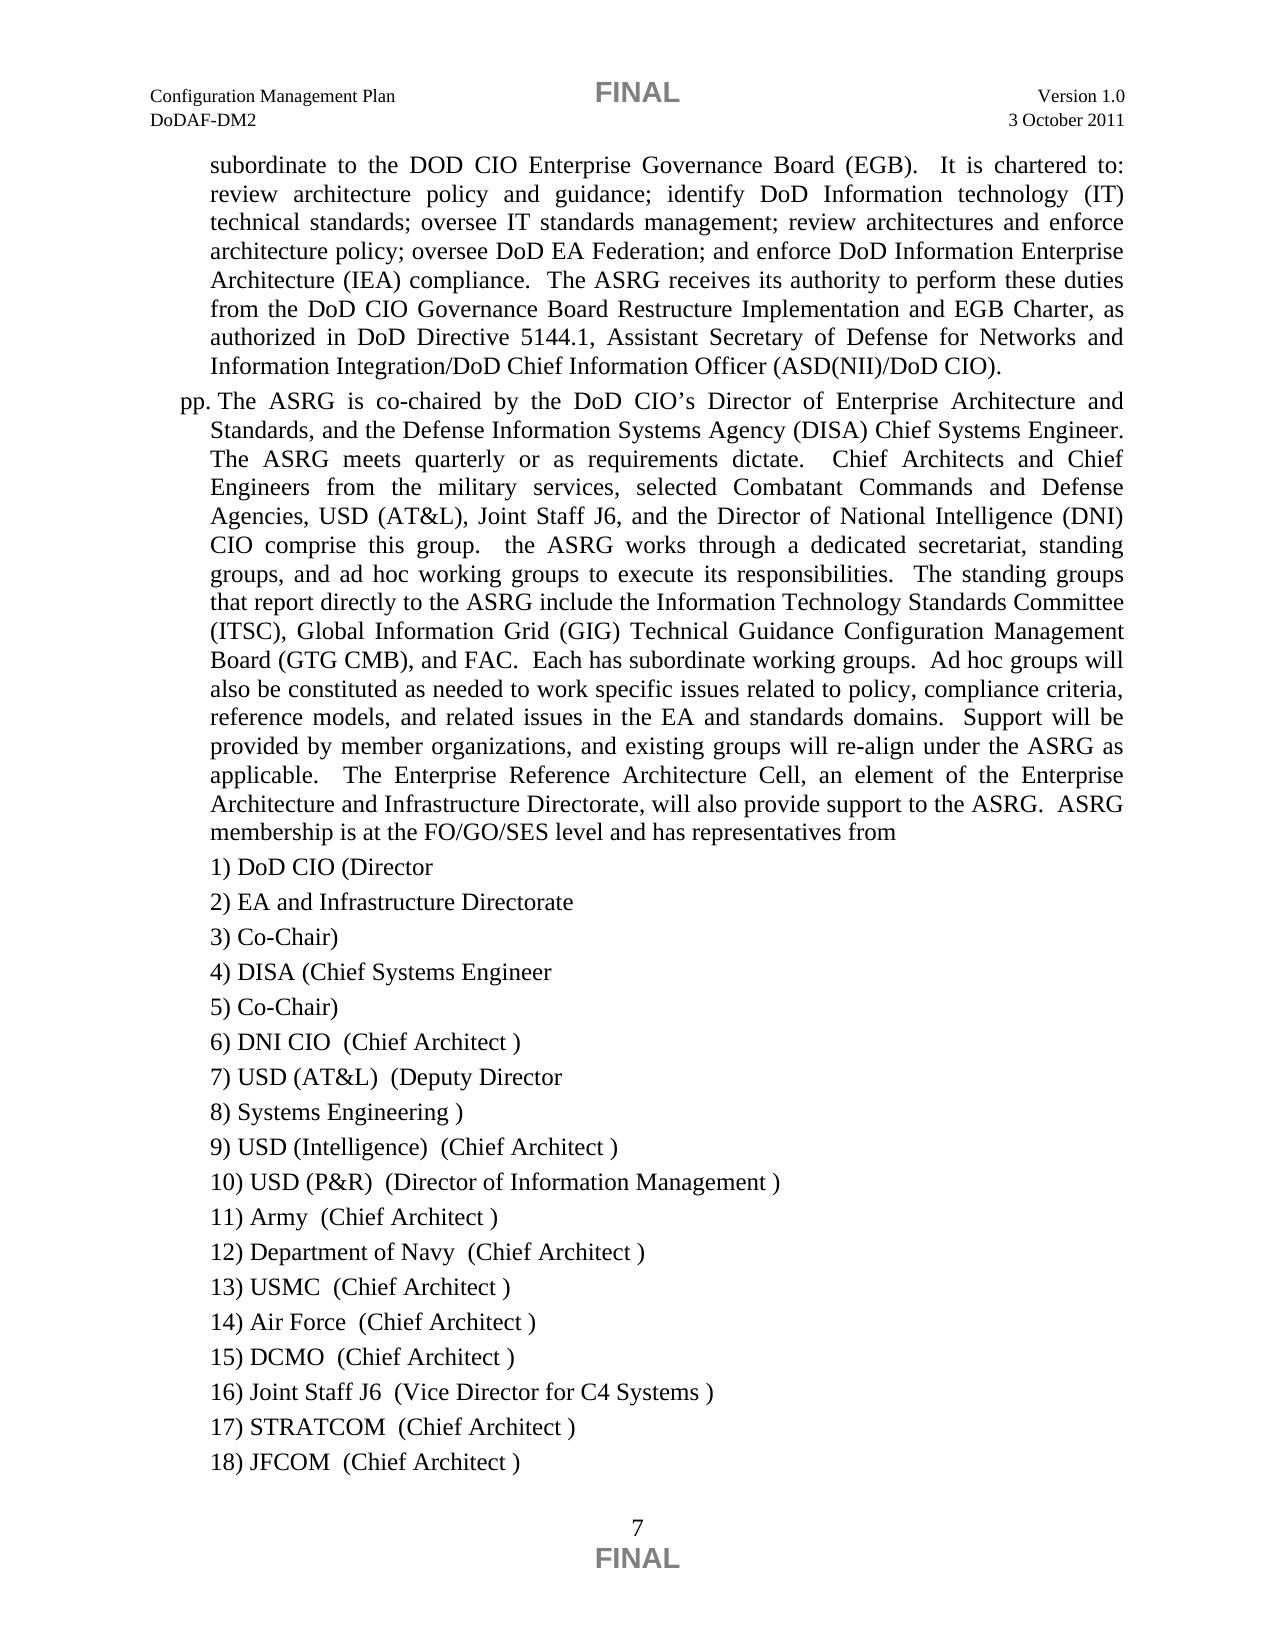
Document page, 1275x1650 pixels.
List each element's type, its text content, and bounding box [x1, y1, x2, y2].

list USD (Intelligence) (Chief Architect ) [210, 1132, 1125, 1161]
list Army (Chief Architect ) [210, 1202, 1125, 1231]
list JFCOM (Chief Architect ) [210, 1447, 1125, 1476]
list Department of Navy (Chief Architect ) [210, 1237, 1125, 1266]
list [180, 150, 1125, 380]
list Systems Engineering ) [210, 1097, 1125, 1126]
list USD (P&R) (Director of Information Management ) [210, 1167, 1125, 1196]
list Air Force (Chief Architect ) [210, 1307, 1125, 1336]
list Joint Staff J6 (Vice Director for C4 Systems ) [210, 1377, 1125, 1406]
list The ASRG is co-chaired by the DoD CIO’s Director of Enterprise Architecture and Standards, and the Defense Information Systems Agency (DISA) Chief Systems Engineer. The ASRG meets quarterly or as requirements dictate. Chief Architects and Chief Engineers from the military services, selected Combatant Commands and Defense Agencies, USD (AT&L), Joint Staff J6, and the Director of National Intelligence (DNI) CIO comprise this group. the ASRG works through a dedicated secretariat, standing groups, and ad hoc working groups to execute its responsibilities. The standing groups that report directly to the ASRG include the Information Technology Standards Committee (ITSC), Global Information Grid (GIG) Technical Guidance Configuration Management Board (GTG CMB), and FAC. Each has subordinate working groups. Ad hoc groups will also be constituted as needed to work specific issues related to policy, compliance criteria, reference models, and related issues in the EA and standards domains. Support will be provided by member organizations, and existing groups will re-align under the ASRG as applicable. The Enterprise Reference Architecture Cell, an element of the Enterprise Architecture and Infrastructure Directorate, will also provide support to the ASRG. ASRG membership is at the FO/GO/SES level and has representatives from [180, 386, 1125, 846]
list DoD CIO (Director [210, 852, 1125, 881]
list USMC (Chief Architect ) [210, 1272, 1125, 1301]
list EA and Infrastructure Directorate [210, 887, 1125, 916]
list DCMO (Chief Architect ) [210, 1342, 1125, 1371]
list DISA (Chief Systems Engineer [210, 957, 1125, 986]
list Co-Chair) [210, 922, 1125, 951]
list Co-Chair) [210, 992, 1125, 1021]
list STRATCOM (Chief Architect ) [210, 1412, 1125, 1441]
list USD (AT&L) (Deputy Director [210, 1062, 1125, 1091]
list DNI CIO (Chief Architect ) [210, 1027, 1125, 1056]
